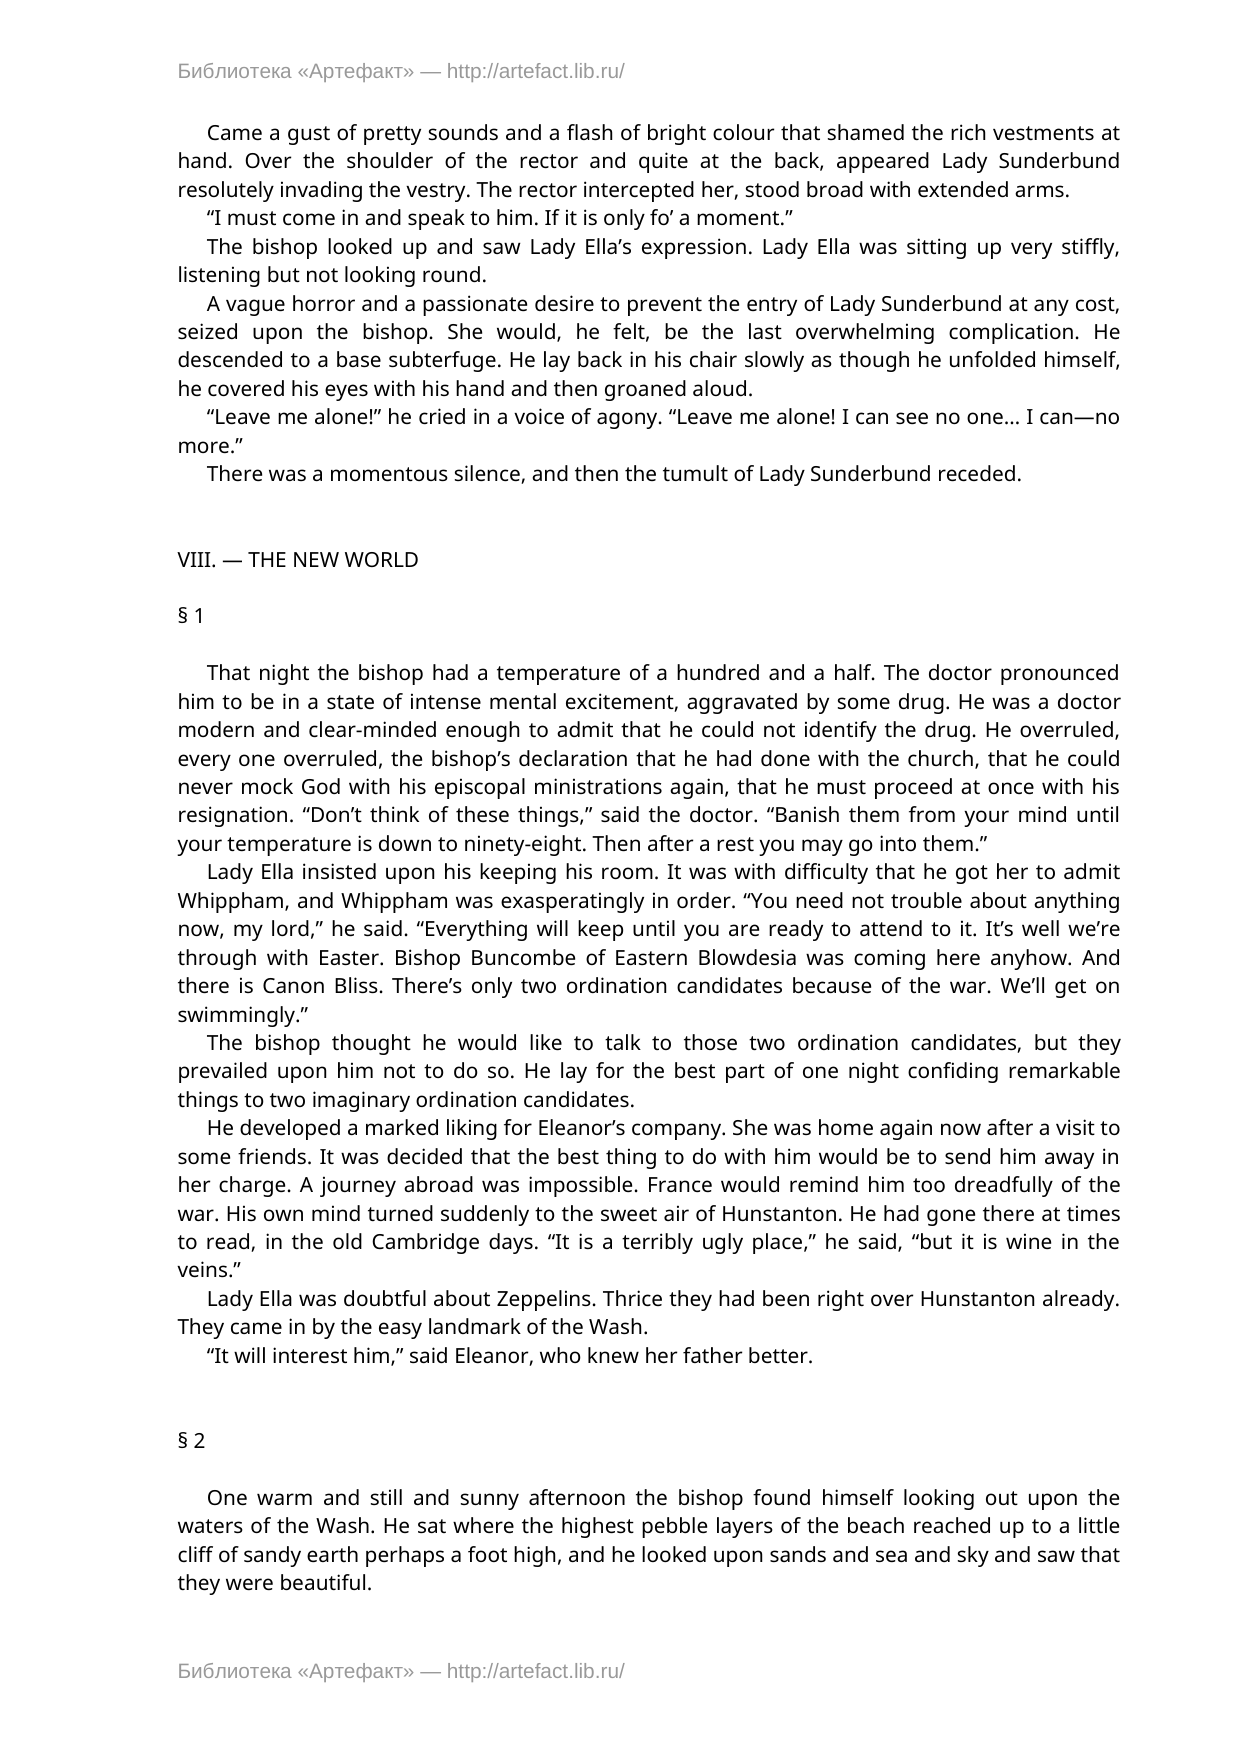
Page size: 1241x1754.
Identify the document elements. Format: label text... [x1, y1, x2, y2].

text “It will interest him,” said Eleanor, who knew her father better. [177, 1341, 1122, 1369]
text He developed a marked liking for Eleanor’s company. She was home again now after a visit to some friends. It was decided that the best thing to do with him would be to send him away in her charge. A journey abroad was impossible. France would remind him too dreadfully of the war. His own mind turned suddenly to the sweet air of Hunstanton. He had gone there at times to read, in the old Cambridge days. “It is a terribly ugly place,” he said, “but it is wine in the veins.” [177, 1113, 1122, 1284]
text A vague horror and a passionate desire to prevent the entry of Lady Sunderbund at any cost, seized upon the bishop. She would, he felt, be the last overwhelming complication. He descended to a base subterfuge. He lay back in his chair slowly as though he unfolded himself, he covered his eyes with his hand and then groaned aloud. [177, 289, 1122, 402]
text The bishop looked up and saw Lady Ella’s expression. Lady Ella was sitting up very stiffly, listening but not looking round. [177, 232, 1122, 289]
text Came a gust of pretty sounds and a flash of bright colour that shamed the rich vestments at hand. Over the shoulder of the rector and quite at the back, appeared Lady Sunderbund resolutely invading the vestry. The rector intercepted her, stood broad with extended arms. [177, 118, 1122, 203]
subtitle § 1 [177, 602, 1122, 630]
text “Leave me alone!” he cried in a voice of agony. “Leave me alone! I can see no one… I can—no more.” [177, 402, 1122, 459]
text The bishop thought he would like to talk to those two ordination candidates, but they prevailed upon him not to do so. He lay for the best part of one night confiding remarkable things to two imaginary ordination candidates. [177, 1028, 1122, 1113]
subtitle VIII. — THE NEW WORLD [177, 545, 1122, 573]
text One warm and still and sunny afternoon the bishop found himself looking out upon the waters of the Wash. He sat where the highest pebble layers of the beach reached up to a little cliff of sandy earth perhaps a foot high, and he looked upon sands and sea and sky and saw that they were beautiful. [177, 1483, 1122, 1597]
text That night the bishop had a temperature of a hundred and a half. The doctor pronounced him to be in a state of intense mental excitement, aggravated by some drug. He was a doctor modern and clear-minded enough to admit that he could not identify the drug. He overruled, every one overruled, the bishop’s declaration that he had done with the church, that he could never mock God with his episcopal ministrations again, that he must proceed at once with his resignation. “Don’t think of these things,” said the doctor. “Banish them from your mind until your temperature is down to ninety-eight. Then after a rest you may go into them.” [177, 658, 1122, 857]
text “I must come in and speak to him. If it is only fo’ a moment.” [177, 203, 1122, 232]
text Lady Ella insisted upon his keeping his room. It was with difficulty that he got her to admit Whippham, and Whippham was exasperatingly in order. “You need not trouble about anything now, my lord,” he said. “Everything will keep until you are ready to attend to it. It’s well we’re through with Easter. Bishop Buncombe of Eastern Blowdesia was coming here anyhow. And there is Canon Bliss. There’s only two ordination candidates because of the war. We’ll get on swimmingly.” [177, 857, 1122, 1028]
text § 2 [177, 1426, 1122, 1455]
text There was a momentous silence, and then the tumult of Lady Sunderbund receded. [177, 459, 1122, 488]
text Lady Ella was doubtful about Zeppelins. Thrice they had been right over Hunstanton already. They came in by the easy landmark of the Wash. [177, 1284, 1122, 1341]
